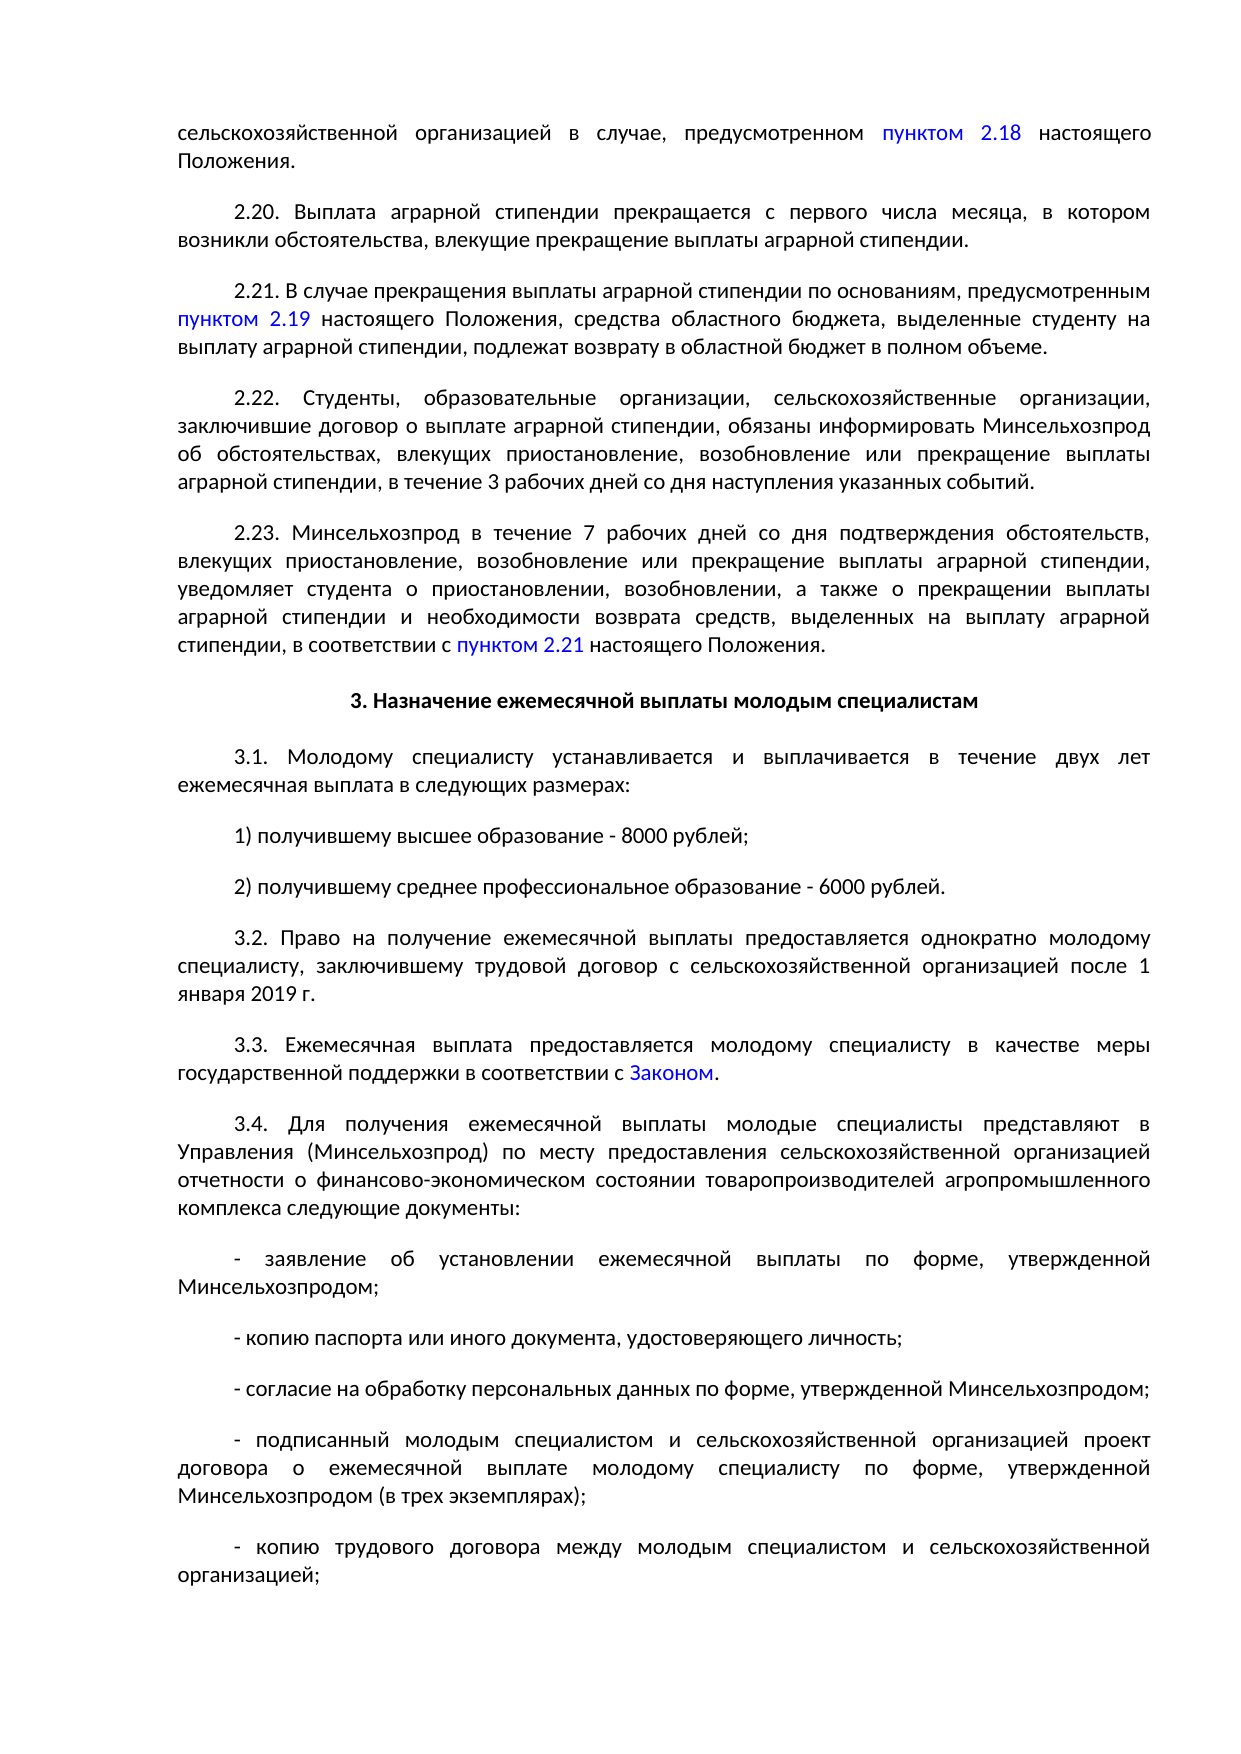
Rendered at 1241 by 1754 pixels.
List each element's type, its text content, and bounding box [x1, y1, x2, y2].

text - копию паспорта или иного документа, удостоверяющего личность; [177, 1323, 1152, 1351]
text - подписанный молодым специалистом и сельскохозяйственной организацией проект договора о ежемесячной выплате молодому специалисту по форме, утвержденной Минсельхозпродом (в трех экземплярах); [177, 1425, 1152, 1509]
text 2.21. В случае прекращения выплаты аграрной стипендии по основаниям, предусмотренным пунктом 2.19 настоящего Положения, средства областного бюджета, выделенные студенту на выплату аграрной стипендии, подлежат возврату в областной бюджет в полном объеме. [177, 276, 1152, 360]
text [177, 118, 1152, 174]
text 3.3. Ежемесячная выплата предоставляется молодому специалисту в качестве меры государственной поддержки в соответствии с Законом. [177, 1030, 1152, 1086]
text - заявление об установлении ежемесячной выплаты по форме, утвержденной Минсельхозпродом; [177, 1244, 1152, 1300]
text 3.4. Для получения ежемесячной выплаты молодые специалисты представляют в Управления (Минсельхозпрод) по месту предоставления сельскохозяйственной организацией отчетности о финансово-экономическом состоянии товаропроизводителей агропромышленного комплекса следующие документы: [177, 1109, 1152, 1221]
text 2.20. Выплата аграрной стипендии прекращается с первого числа месяца, в котором возникли обстоятельства, влекущие прекращение выплаты аграрной стипендии. [177, 197, 1152, 253]
text 2.23. Минсельхозпрод в течение 7 рабочих дней со дня подтверждения обстоятельств, влекущих приостановление, возобновление или прекращение выплаты аграрной стипендии, уведомляет студента о приостановлении, возобновлении, а также о прекращении выплаты аграрной стипендии и необходимости возврата средств, выделенных на выплату аграрной стипендии, в соответствии с пунктом 2.21 настоящего Положения. [177, 518, 1152, 658]
text 2) получившему среднее профессиональное образование - 6000 рублей. [177, 872, 1152, 900]
title 3. Назначение ежемесячной выплаты молодым специалистам [177, 686, 1152, 714]
text 2.22. Студенты, образовательные организации, сельскохозяйственные организации, заключившие договор о выплате аграрной стипендии, обязаны информировать Минсельхозпрод об обстоятельствах, влекущих приостановление, возобновление или прекращение выплаты аграрной стипендии, в течение 3 рабочих дней со дня наступления указанных событий. [177, 383, 1152, 495]
text - копию трудового договора между молодым специалистом и сельскохозяйственной организацией; [177, 1532, 1152, 1588]
text 1) получившему высшее образование - 8000 рублей; [177, 821, 1152, 849]
text 3.2. Право на получение ежемесячной выплаты предоставляется однократно молодому специалисту, заключившему трудовой договор с сельскохозяйственной организацией после 1 января 2019 г. [177, 923, 1152, 1007]
text - согласие на обработку персональных данных по форме, утвержденной Минсельхозпродом; [177, 1374, 1152, 1402]
text 3.1. Молодому специалисту устанавливается и выплачивается в течение двух лет ежемесячная выплата в следующих размерах: [177, 742, 1152, 798]
